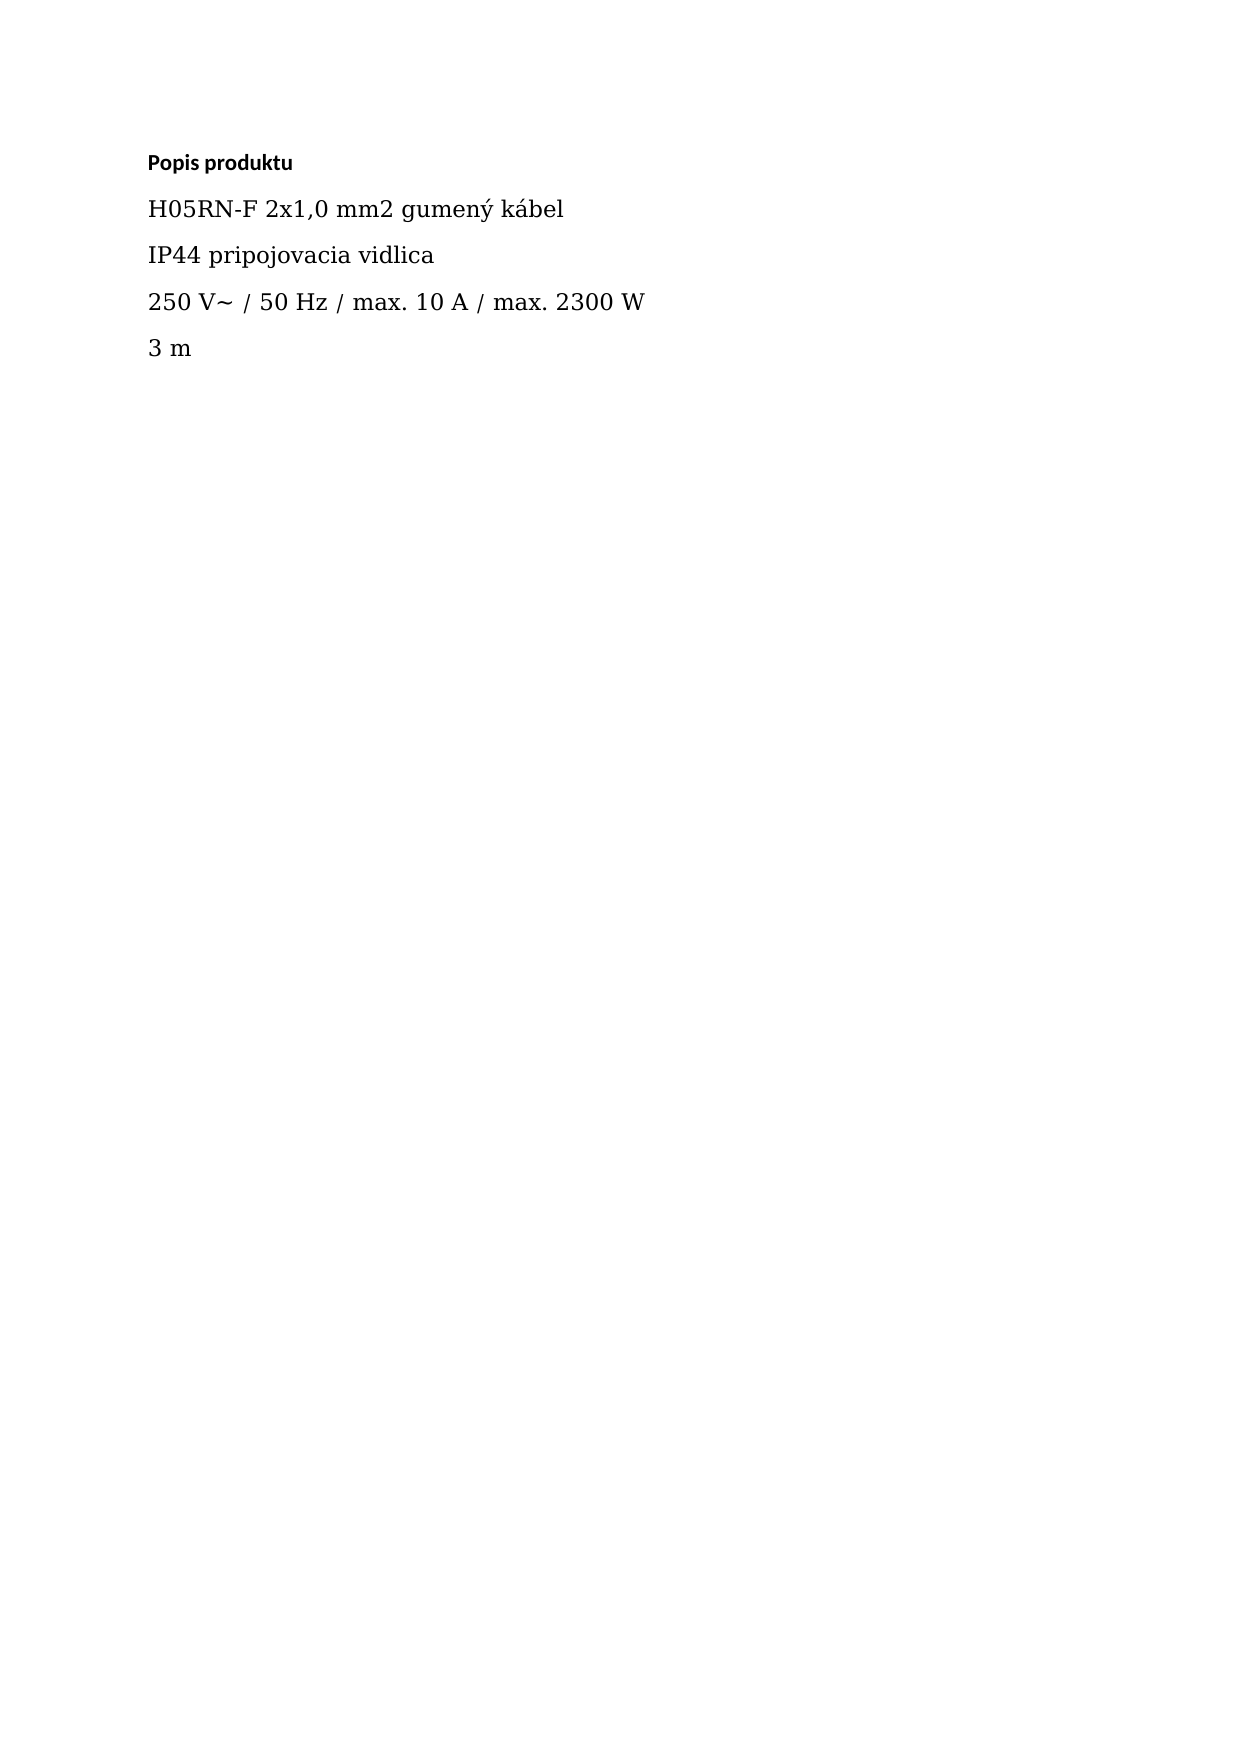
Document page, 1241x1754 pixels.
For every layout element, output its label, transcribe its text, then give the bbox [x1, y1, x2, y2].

text 250 V~ / 50 Hz / max. 10 A / max. 2300 W [148, 287, 1093, 315]
text IP44 pripojovacia vidlica [148, 241, 1093, 268]
text H05RN-F 2x1,0 mm2 gumený kábel [148, 194, 1093, 222]
text 3 m [148, 333, 1093, 361]
text Popis produktu [148, 148, 1093, 176]
